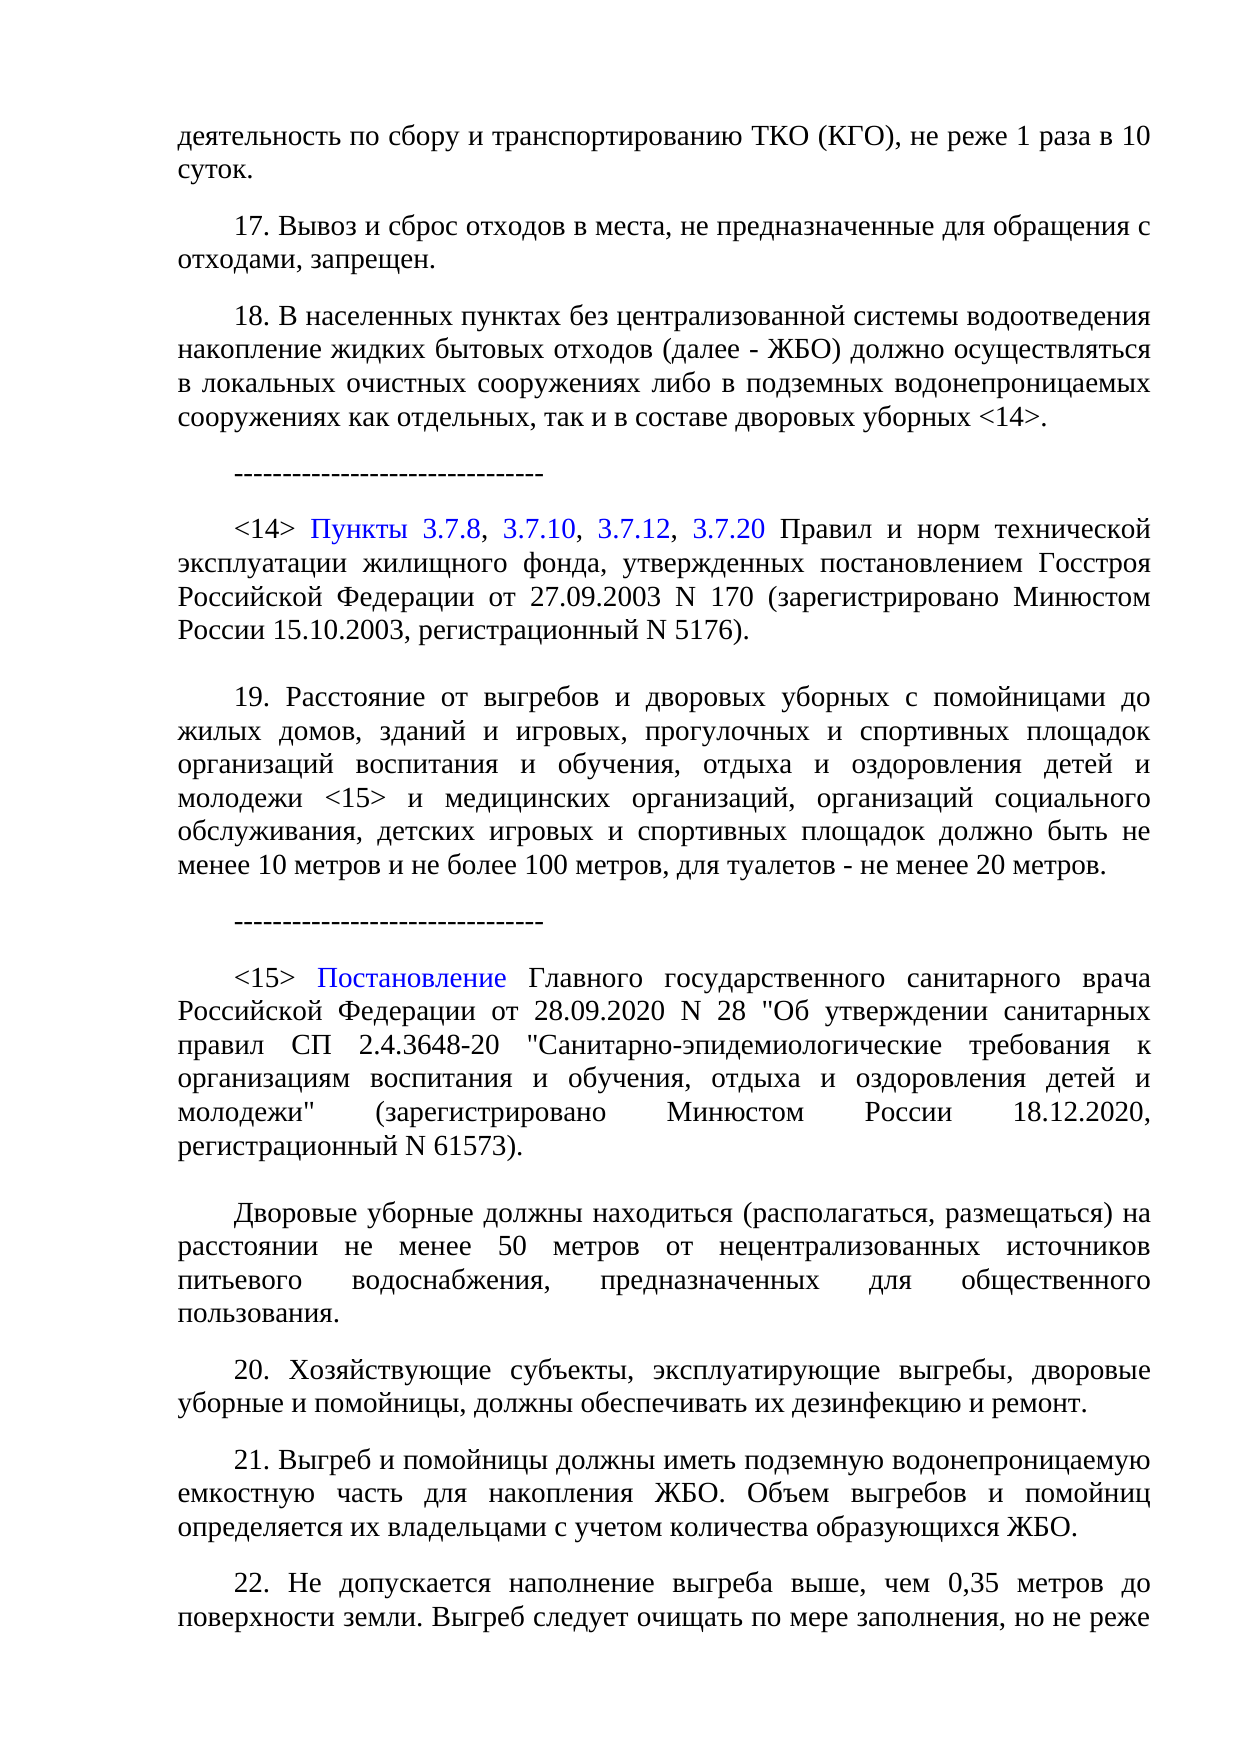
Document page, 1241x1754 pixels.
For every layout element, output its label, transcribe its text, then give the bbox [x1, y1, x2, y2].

text 17. Вывоз и сброс отходов в места, не предназначенные для обращения с отходами, запрещен. [177, 208, 1152, 275]
text -------------------------------- [177, 903, 1152, 937]
text -------------------------------- [177, 455, 1152, 489]
text Дворовые уборные должны находиться (располагаться, размещаться) на расстоянии не менее 50 метров от нецентрализованных источников питьевого водоснабжения, предназначенных для общественного пользования. [177, 1195, 1152, 1329]
text <14> Пункты 3.7.8, 3.7.10, 3.7.12, 3.7.20 Правил и норм технической эксплуатации жилищного фонда, утвержденных постановлением Госстроя Российской Федерации от 27.09.2003 N 170 (зарегистрировано Минюстом России 15.10.2003, регистрационный N 5176). [177, 512, 1152, 646]
text 21. Выгреб и помойницы должны иметь подземную водонепроницаемую емкостную часть для накопления ЖБО. Объем выгребов и помойниц определяется их владельцами с учетом количества образующихся ЖБО. [177, 1442, 1152, 1542]
text 20. Хозяйствующие субъекты, эксплуатирующие выгребы, дворовые уборные и помойницы, должны обеспечивать их дезинфекцию и ремонт. [177, 1352, 1152, 1419]
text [177, 1565, 1152, 1632]
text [177, 118, 1152, 185]
text 18. В населенных пунктах без централизованной системы водоотведения накопление жидких бытовых отходов (далее - ЖБО) должно осуществляться в локальных очистных сооружениях либо в подземных водонепроницаемых сооружениях как отдельных, так и в составе дворовых уборных <14>. [177, 298, 1152, 432]
text 19. Расстояние от выгребов и дворовых уборных с помойницами до жилых домов, зданий и игровых, прогулочных и спортивных площадок организаций воспитания и обучения, отдыха и оздоровления детей и молодежи <15> и медицинских организаций, организаций социального обслуживания, детских игровых и спортивных площадок должно быть не менее 10 метров и не более 100 метров, для туалетов - не менее 20 метров. [177, 679, 1152, 881]
text <15> Постановление Главного государственного санитарного врача Российской Федерации от 28.09.2020 N 28 "Об утверждении санитарных правил СП 2.4.3648-20 "Санитарно-эпидемиологические требования к организациям воспитания и обучения, отдыха и оздоровления детей и молодежи" (зарегистрировано Минюстом России 18.12.2020, регистрационный N 61573). [177, 960, 1152, 1161]
